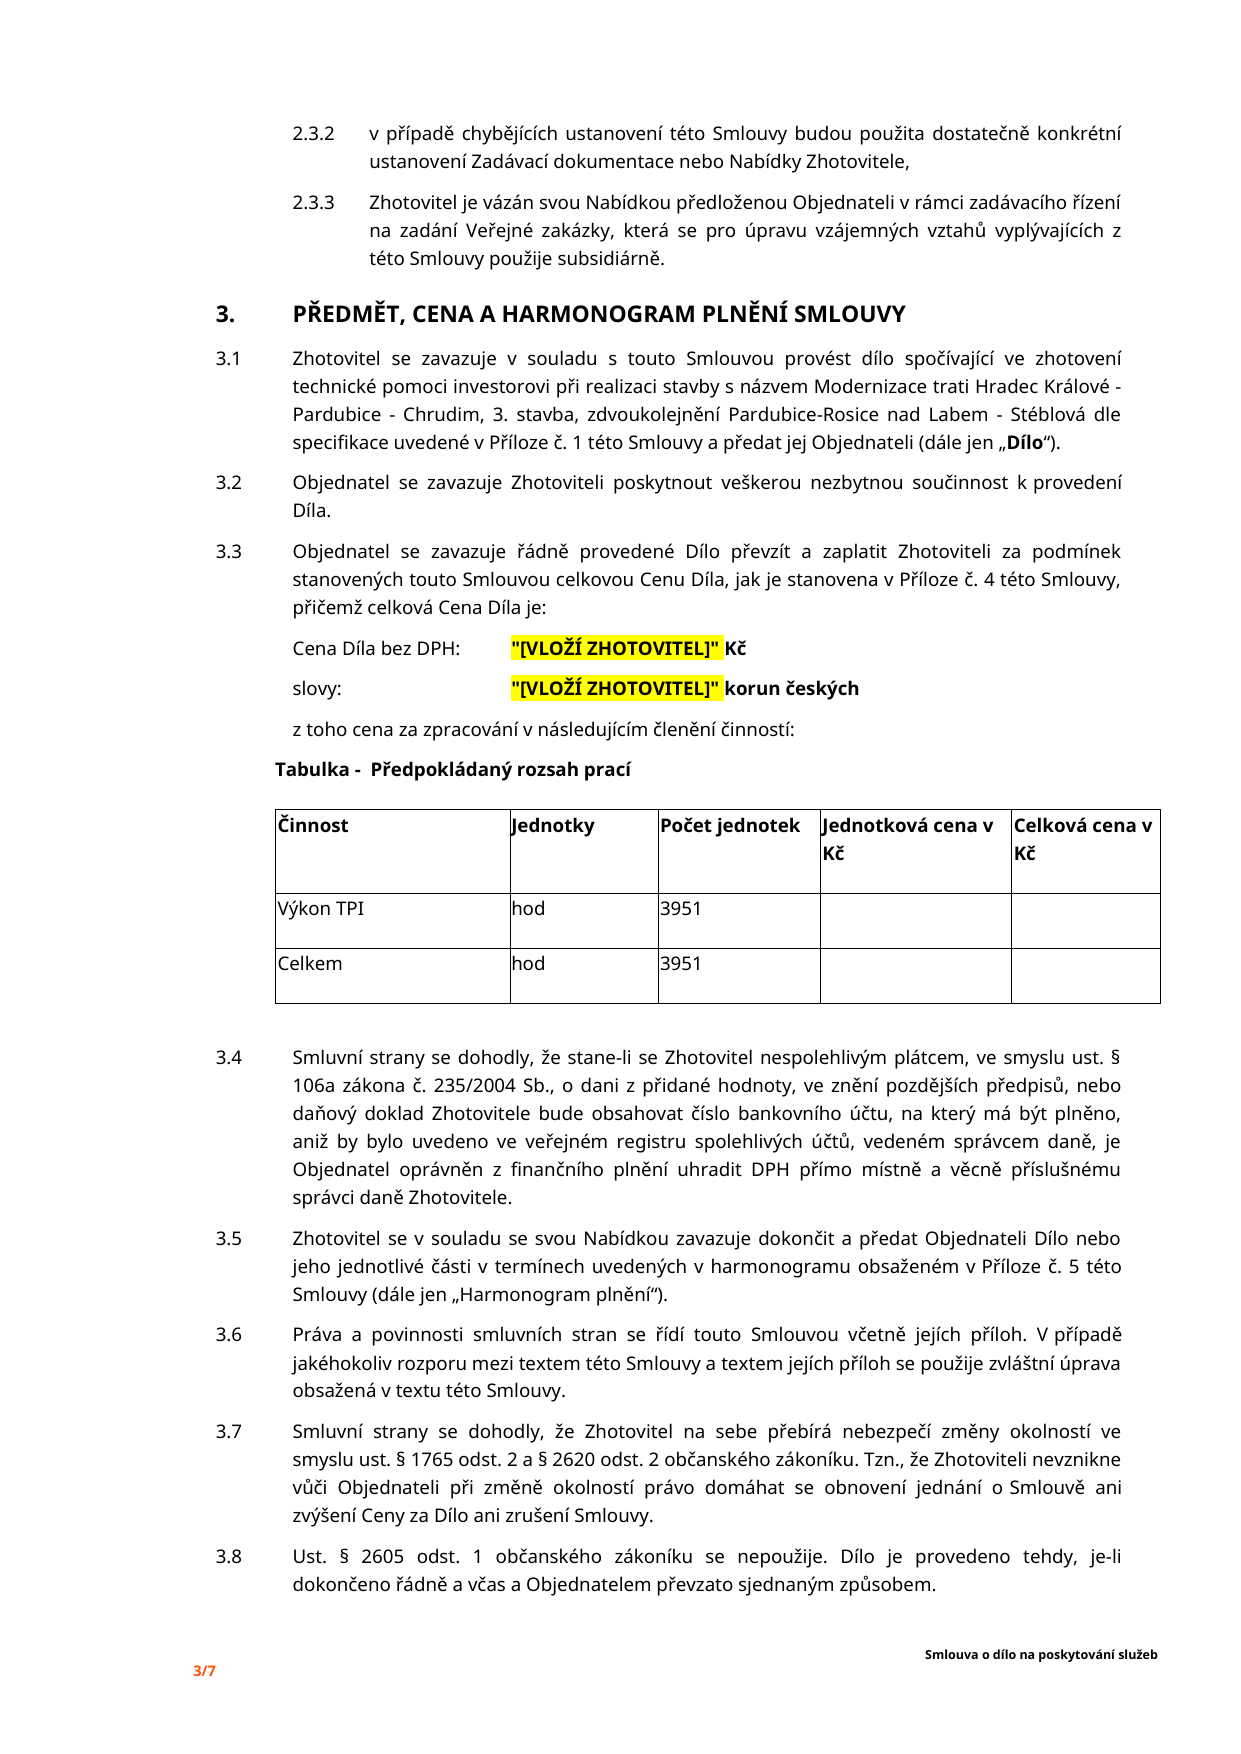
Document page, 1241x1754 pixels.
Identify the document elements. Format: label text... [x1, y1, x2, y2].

text Smluvní strany se dohodly, že stane-li se Zhotovitel nespolehlivým plátcem, ve smyslu ust. § 106a zákona č. 235/2004 Sb., o dani z přidané hodnoty, ve znění pozdějších předpisů, nebo daňový doklad Zhotovitele bude obsahovat číslo bankovního účtu, na který má být plněno, aniž by bylo uvedeno ve veřejném registru spolehlivých účtů, vedeném správcem daně, je Objednatel oprávněn z finančního plnění uhradit DPH přímo místně a věcně příslušnému správci daně Zhotovitele. [216, 1044, 1122, 1210]
table_cell 3951 [659, 949, 820, 1003]
table_header Jednotková cena v Kč [821, 810, 1011, 893]
table_cell hod [511, 894, 658, 948]
table_header Celková cena v Kč [1012, 810, 1160, 893]
table_header Jednotky [511, 810, 658, 893]
text PŘEDMĚT, CENA A HARMONOGRAM PLNĚNÍ SMLOUVY [216, 298, 1122, 329]
text v případě chybějících ustanovení této Smlouvy budou použita dostatečně konkrétní ustanovení Zadávací dokumentace nebo Nabídky Zhotovitele, [292, 121, 1122, 174]
text Práva a povinnosti smluvních stran se řídí touto Smlouvou včetně jejích příloh. V případě jakéhokoliv rozporu mezi textem této Smlouvy a textem jejích příloh se použije zvláštní úprava obsažená v textu této Smlouvy. [216, 1322, 1122, 1403]
text Ust. § 2605 odst. 1 občanského zákoníku se nepoužije. Dílo je provedeno tehdy, je-li dokončeno řádně a včas a Objednatelem převzato sjednaným způsobem. [216, 1543, 1122, 1596]
text Smluvní strany se dohodly, že Zhotovitel na sebe přebírá nebezpečí změny okolností ve smyslu ust. § 1765 odst. 2 a § 2620 odst. 2 občanského zákoníku. Tzn., že Zhotoviteli nevznikne vůči Objednateli při změně okolností právo domáhat se obnovení jednání o Smlouvě ani zvýšení Ceny za Dílo ani zrušení Smlouvy. [216, 1418, 1122, 1528]
text Objednatel se zavazuje řádně provedené Dílo převzít a zaplatit Zhotoviteli za podmínek stanovených touto Smlouvou celkovou Cenu Díla, jak je stanovena v Příloze č. 4 této Smlouvy, přičemž celková Cena Díla je: [216, 538, 1122, 620]
text Zhotovitel je vázán svou Nabídkou předloženou Objednateli v rámci zadávacího řízení na zadání Veřejné zakázky, která se pro úpravu vzájemných vztahů vyplývajících z této Smlouvy použije subsidiárně. [292, 189, 1122, 271]
text Zhotovitel se zavazuje v souladu s touto Smlouvou provést dílo spočívající ve zhotovení technické pomoci investorovi při realizaci stavby s názvem Modernizace trati Hradec Králové - Pardubice - Chrudim, 3. stavba, zdvoukolejnění Pardubice-Rosice nad Labem - Stéblová dle specifikace uvedené v Příloze č. 1 této Smlouvy a předat jej Objednateli (dále jen „Dílo“). [216, 345, 1122, 455]
text Zhotovitel se v souladu se svou Nabídkou zavazuje dokončit a předat Objednateli Dílo nebo jeho jednotlivé části v termínech uvedených v harmonogramu obsaženém v Příloze č. 5 této Smlouvy (dále jen „Harmonogram plnění“). [216, 1225, 1122, 1307]
text Tabulka - Předpokládaný rozsah prací [260, 756, 1122, 782]
table_cell Celkem [276, 949, 510, 1003]
table_cell [821, 949, 1011, 1003]
text slovy: korun českých [724, 675, 1122, 701]
table_cell 3951 [659, 894, 820, 948]
table_header Počet jednotek [659, 810, 820, 893]
text slovy: korun českých [292, 675, 511, 701]
table_cell [1012, 949, 1160, 1003]
text Cena Díla bez DPH: Kč [724, 635, 1122, 660]
table_cell [821, 894, 1011, 948]
text Cena Díla bez DPH: Kč [292, 635, 511, 660]
table_header Činnost [276, 810, 510, 893]
list z toho cena za zpracování v následujícím členění činností: [292, 716, 1122, 741]
table_cell hod [511, 949, 658, 1003]
text Objednatel se zavazuje Zhotoviteli poskytnout veškerou nezbytnou součinnost k provedení Díla. [216, 470, 1122, 523]
table_cell Výkon TPI [276, 894, 510, 948]
table_cell [1012, 894, 1160, 948]
